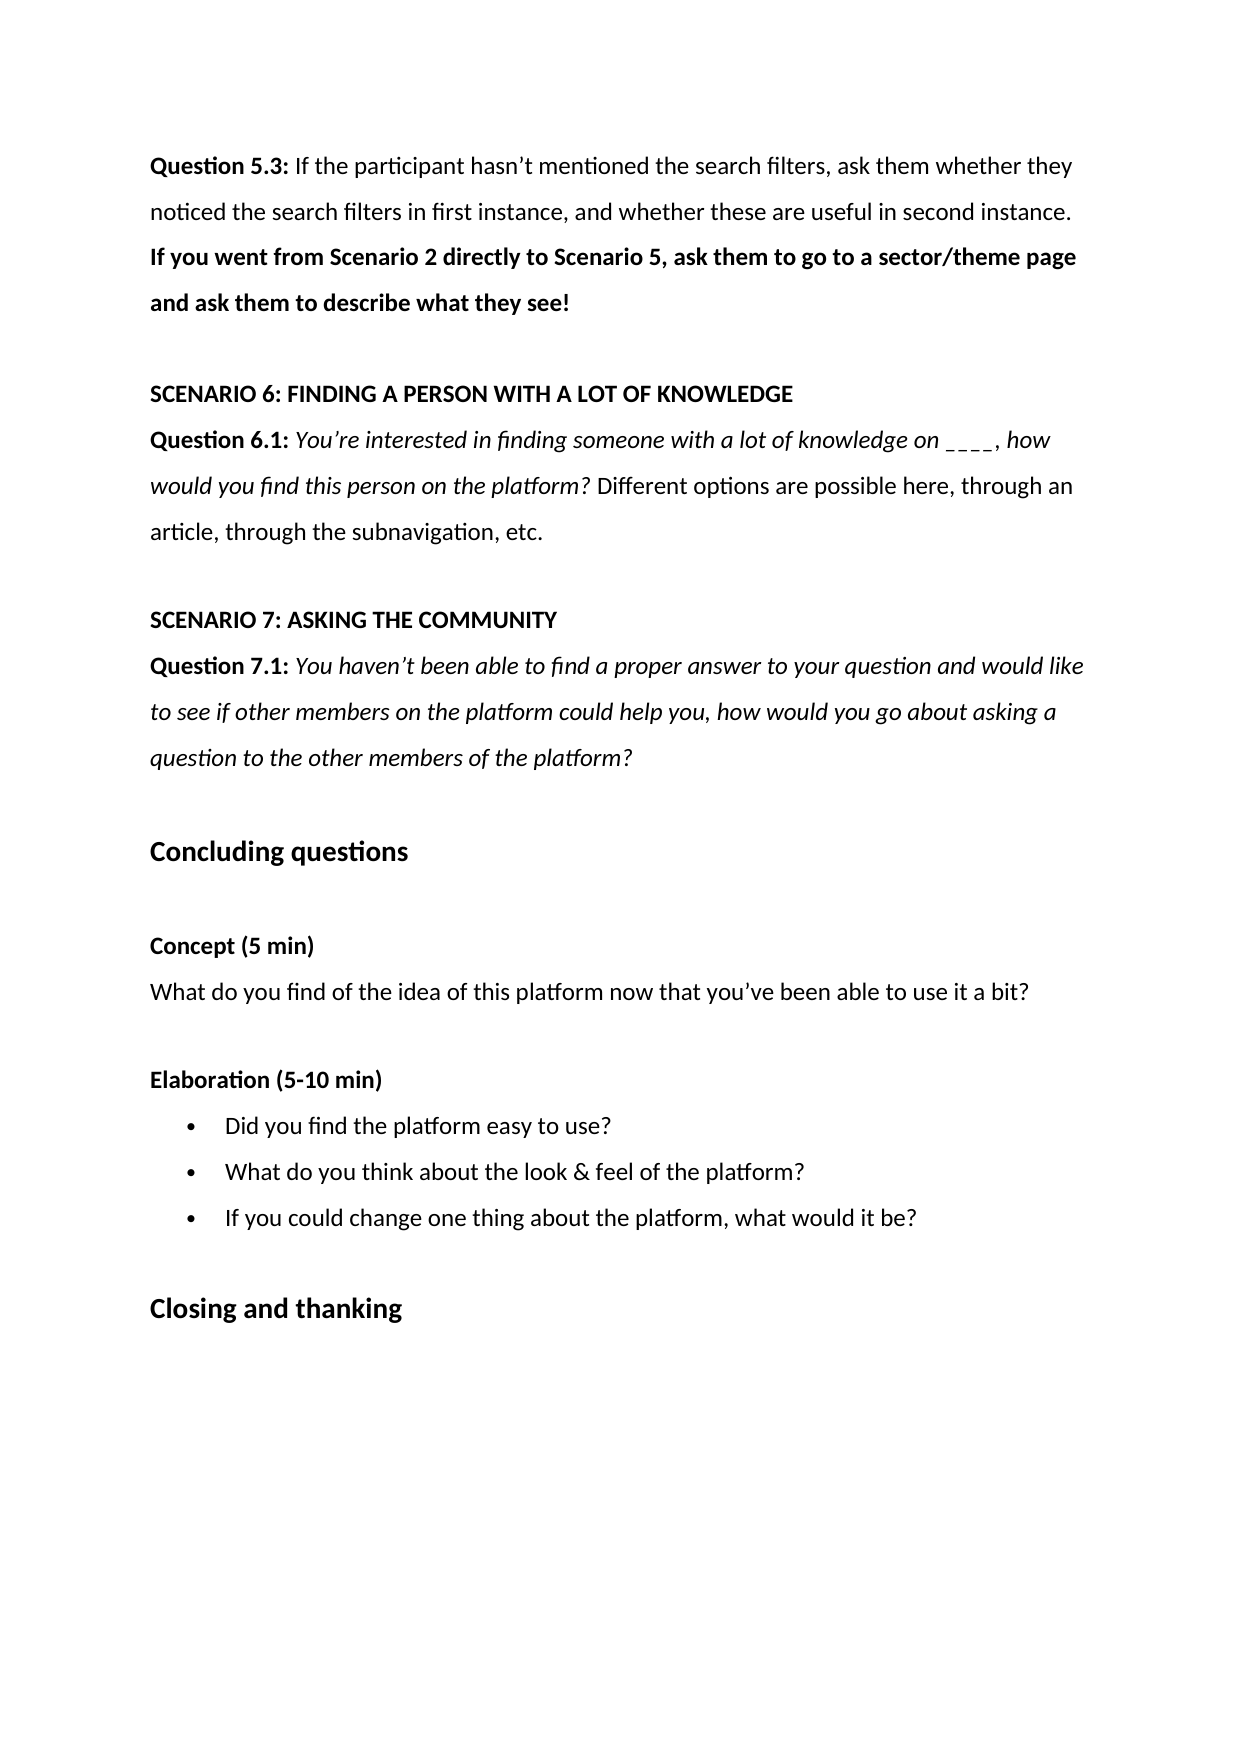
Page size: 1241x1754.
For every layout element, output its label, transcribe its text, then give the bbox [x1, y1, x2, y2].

text SCENARIO 6: FINDING A PERSON WITH A LOT OF KNOWLEDGE [150, 379, 1090, 409]
list Did you find the platform easy to use? [187, 1110, 1090, 1141]
text Question 7.1: You haven’t been able to find a proper answer to your question and would like to see if other members on the platform could help you, how would you go about asking a question to the other members of the platform? [150, 650, 1090, 772]
text If you went from Scenario 2 directly to Scenario 5, ask them to go to a sector/theme page and ask them to describe what they see! [150, 241, 1090, 318]
text Question 6.1: You’re interested in finding someone with a lot of knowledge on ____, how would you find this person on the platform? Different options are possible here, through an article, through the subnavigation, etc. [150, 424, 1090, 546]
text Concluding questions [150, 833, 1090, 869]
text Closing and thanking [150, 1291, 1090, 1326]
text Concept (5 min) [150, 930, 1090, 960]
text Question 5.3: If the participant hasn’t mentioned the search filters, ask them whether they noticed the search filters in first instance, and whether these are useful in second instance. [150, 150, 1090, 226]
text SCENARIO 7: ASKING THE COMMUNITY [150, 605, 1090, 635]
text What do you find of the idea of this platform now that you’ve been able to use it a bit? [150, 976, 1090, 1006]
text Elaboration (5-10 min) [150, 1064, 1090, 1095]
list If you could change one thing about the platform, what would it be? [187, 1202, 1090, 1232]
list What do you think about the look & feel of the platform? [187, 1156, 1090, 1186]
